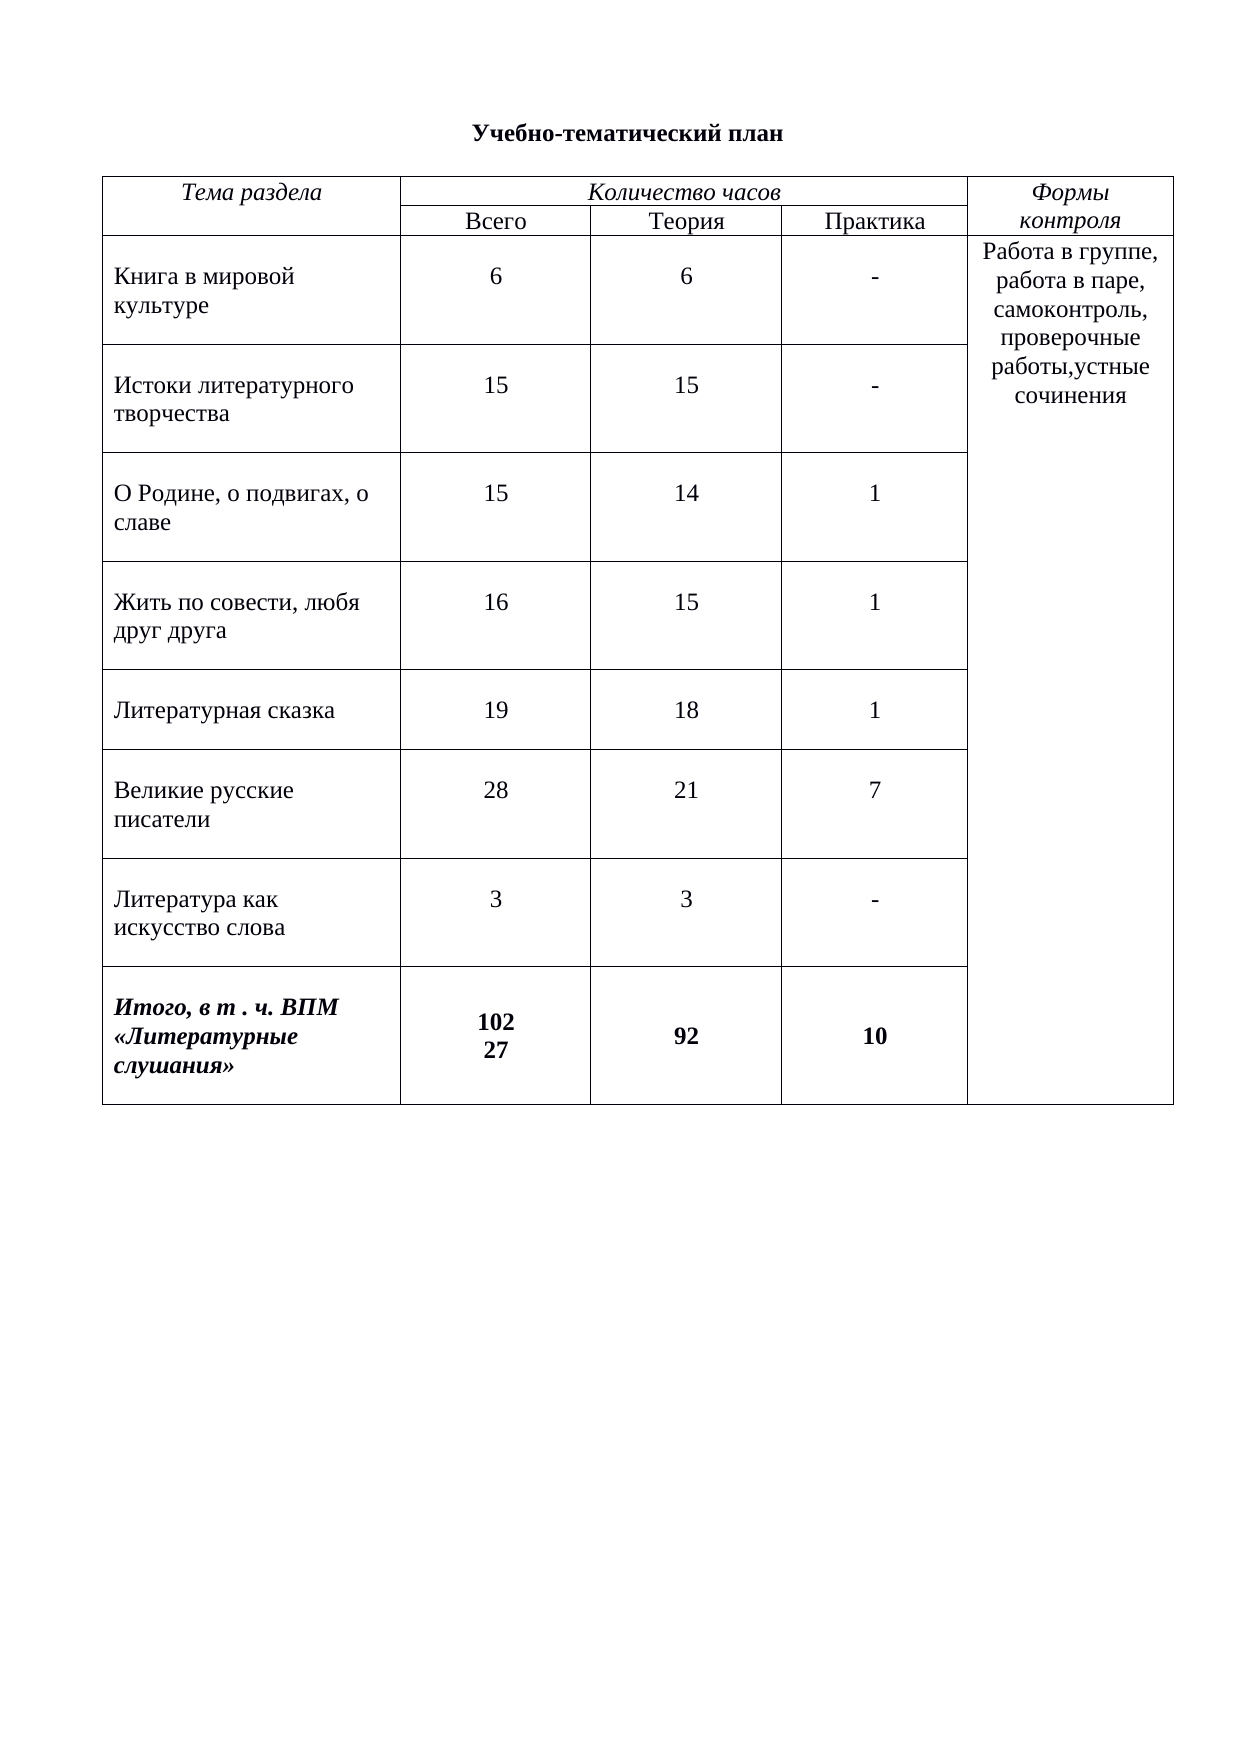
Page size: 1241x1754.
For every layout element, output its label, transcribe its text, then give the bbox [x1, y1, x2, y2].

table_cell Всего [401, 206, 590, 235]
table_header Тема раздела [103, 177, 400, 235]
table_cell Великие русские писатели [103, 750, 400, 858]
table_cell 6 [591, 236, 781, 344]
table_cell 10 [782, 967, 967, 1103]
table_cell 92 [591, 967, 781, 1103]
table_cell Работа в группе, работа в паре, самоконтроль, проверочные работы,устные сочинения [968, 236, 1173, 1103]
table_cell 14 [591, 453, 781, 561]
table_cell Истоки литературного творчества [103, 345, 400, 452]
table_cell 3 [591, 859, 781, 966]
table_cell 15 [591, 345, 781, 452]
table_header Количество часов [401, 177, 967, 205]
table_cell 3 [401, 859, 590, 966]
table_cell 19 [401, 670, 590, 749]
table_cell О Родине, о подвигах, о славе [103, 453, 400, 561]
table_cell Книга в мировой культуре [103, 236, 400, 344]
table_cell 102 27 [401, 967, 590, 1103]
table_cell 15 [401, 345, 590, 452]
table_cell - [782, 345, 967, 452]
table_cell Итого, в т . ч. ВПМ «Литературные слушания» [103, 967, 400, 1103]
table_cell - [782, 859, 967, 966]
table_cell Практика [782, 206, 967, 235]
table_cell 28 [401, 750, 590, 858]
table_cell Жить по совести, любя друг друга [103, 562, 400, 669]
text Учебно-тематический план [103, 118, 1152, 147]
table_cell 7 [782, 750, 967, 858]
table_header Формы контроля [968, 177, 1173, 235]
table_cell 16 [401, 562, 590, 669]
table_cell 21 [591, 750, 781, 858]
table_cell 1 [782, 453, 967, 561]
table_cell 18 [591, 670, 781, 749]
table_cell 1 [782, 562, 967, 669]
table_cell 15 [401, 453, 590, 561]
table_cell Литература как искусство слова [103, 859, 400, 966]
table_cell 1 [782, 670, 967, 749]
table_cell 6 [401, 236, 590, 344]
table_cell Литературная сказка [103, 670, 400, 749]
table_cell 15 [591, 562, 781, 669]
table_cell - [782, 236, 967, 344]
table_cell Теория [591, 206, 781, 235]
